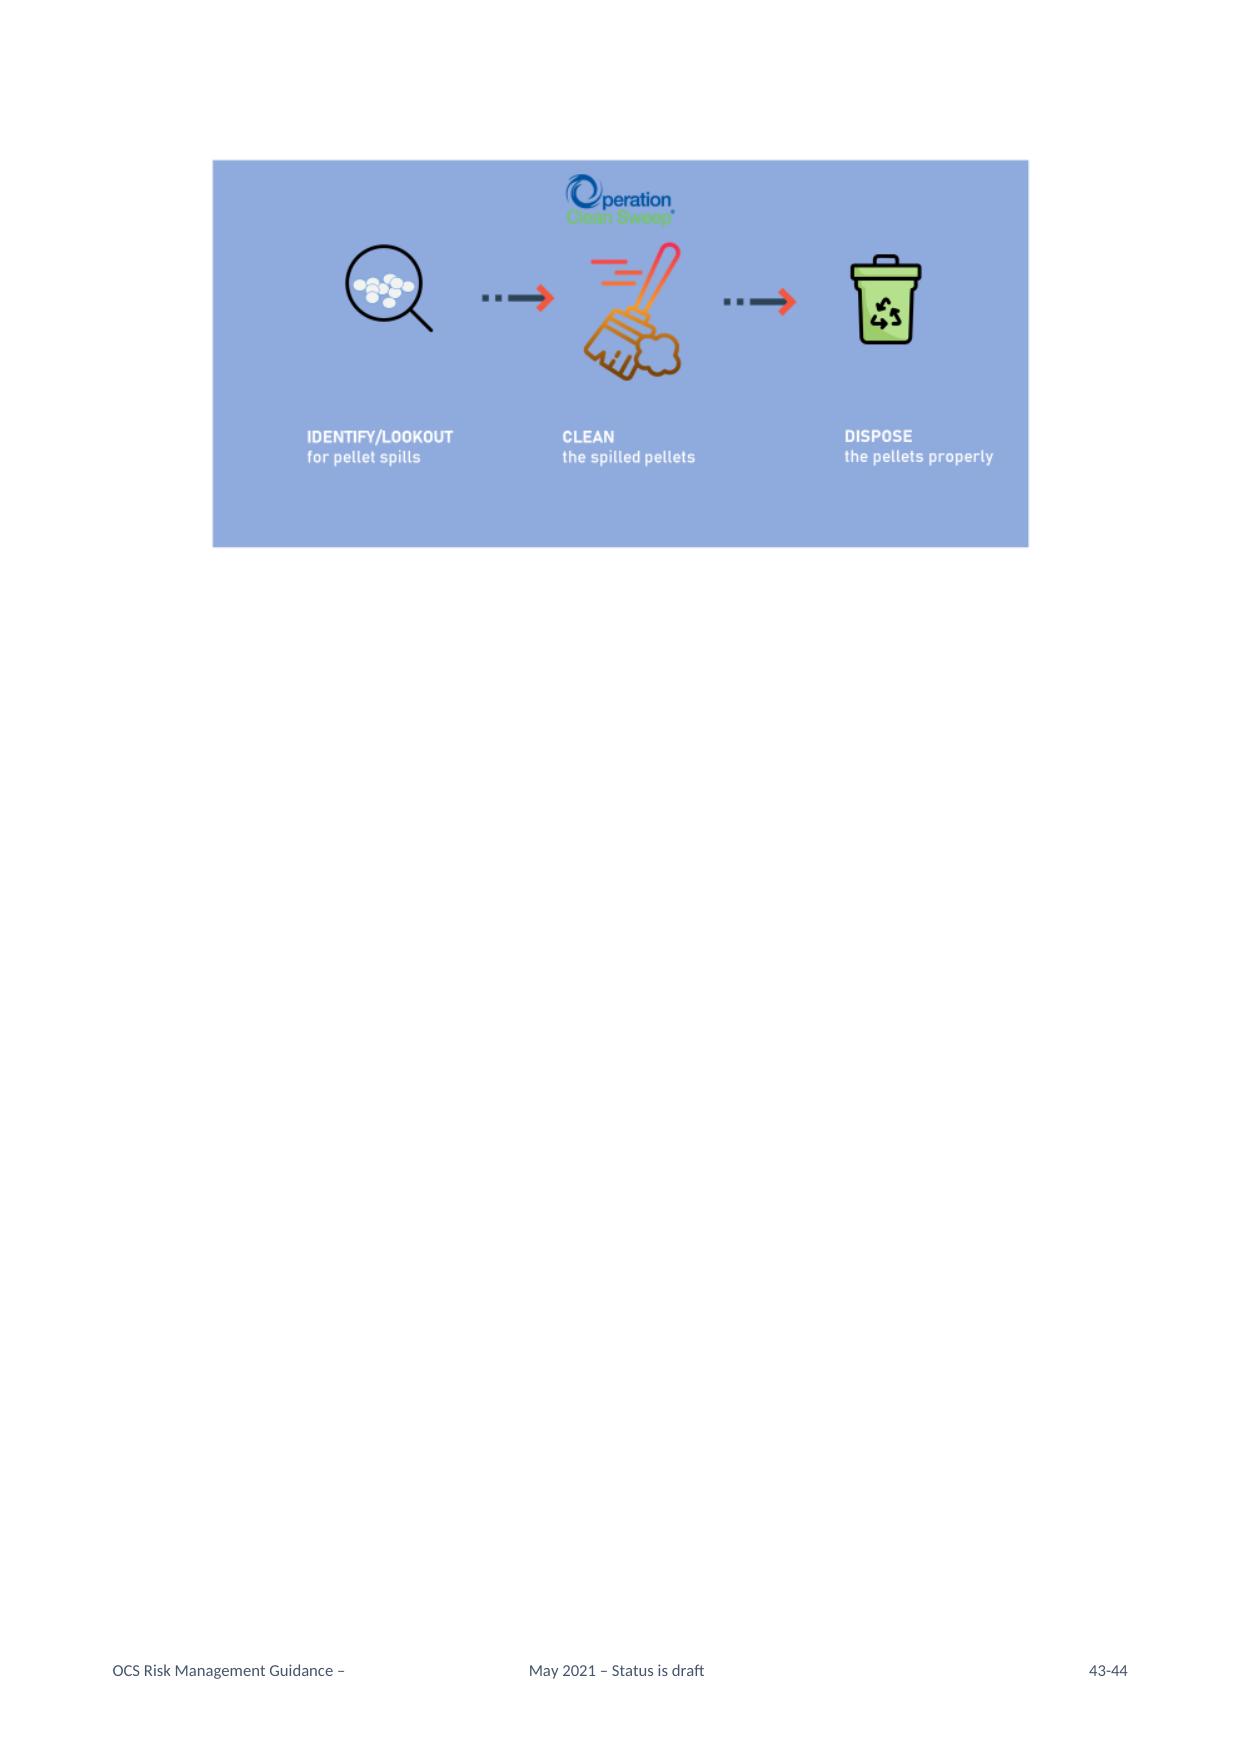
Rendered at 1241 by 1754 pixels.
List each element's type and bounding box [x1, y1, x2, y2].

picture [206, 150, 1034, 558]
